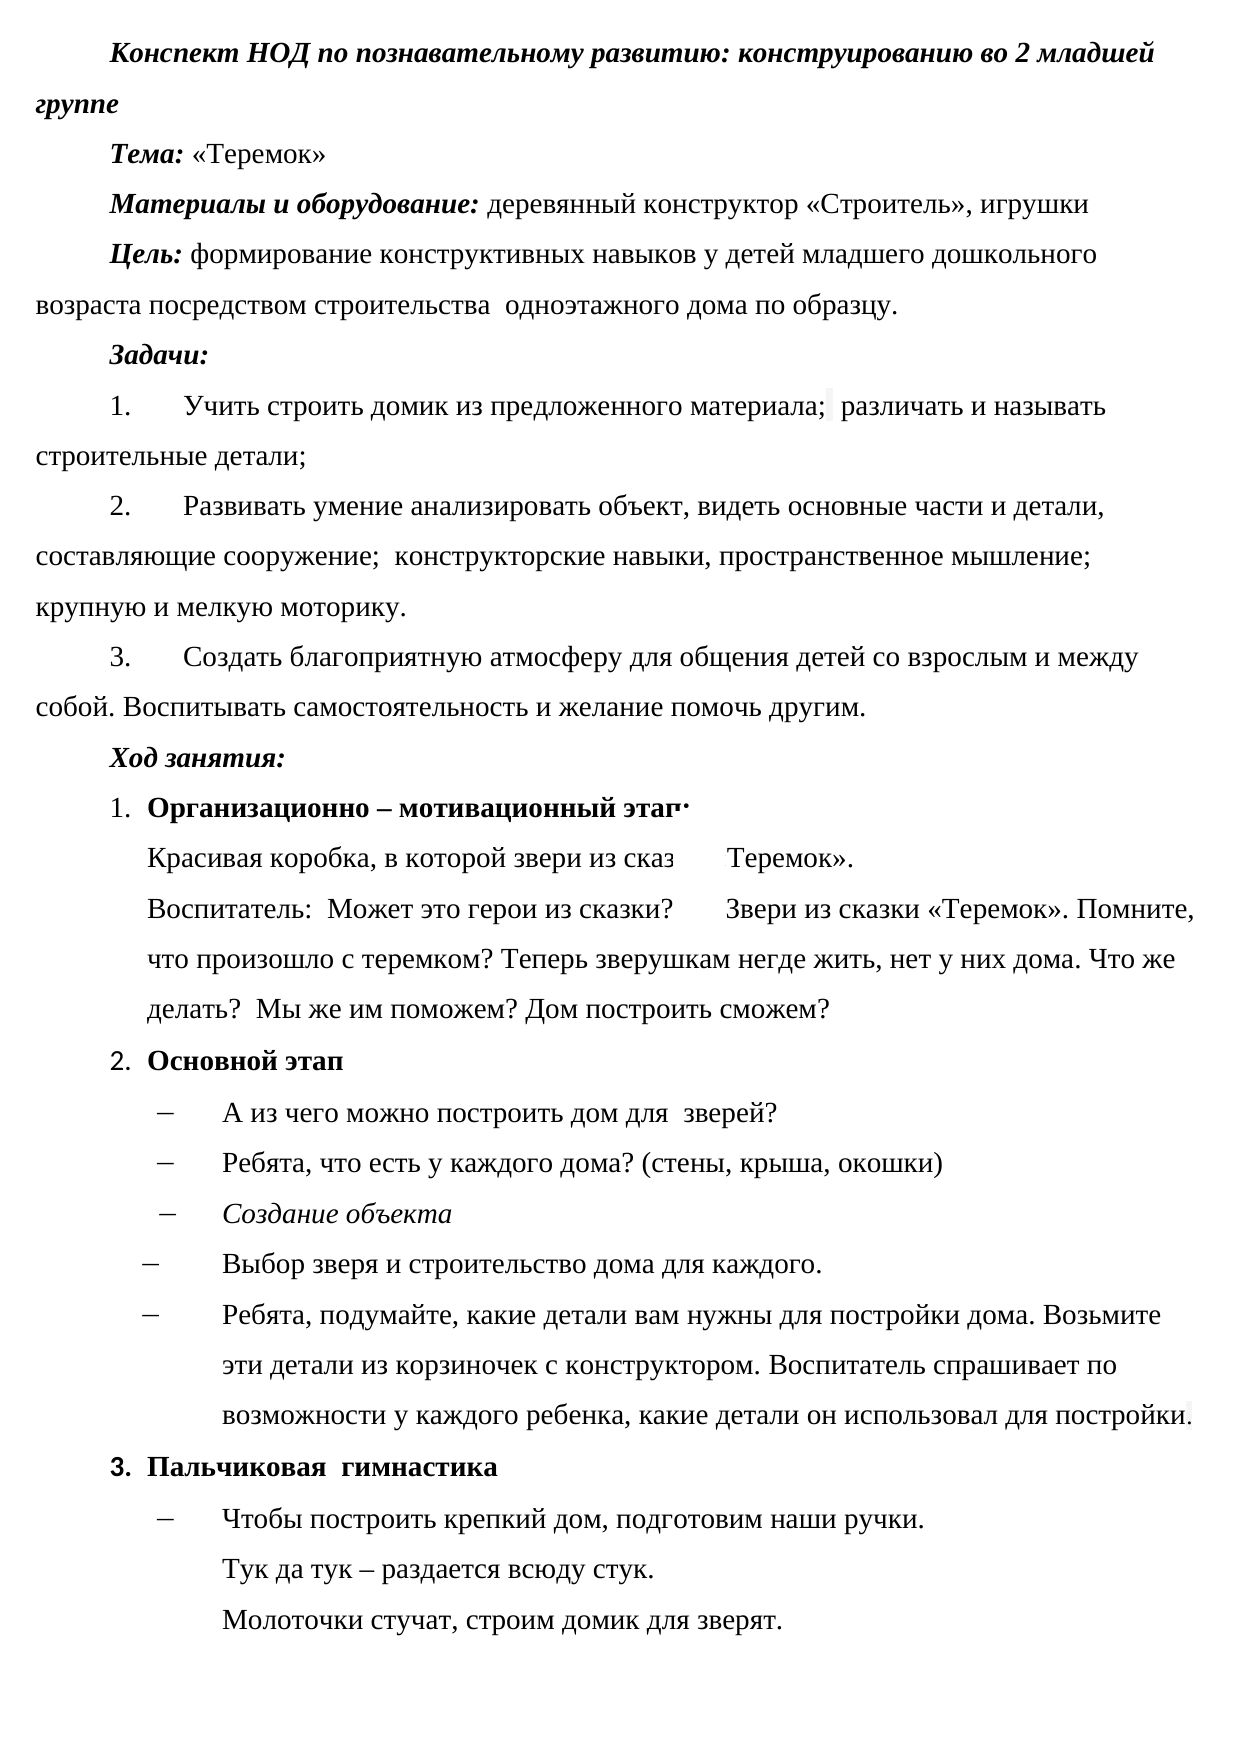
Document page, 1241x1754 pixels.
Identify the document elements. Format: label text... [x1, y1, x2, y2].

list Пальчиковая гимнастика [109, 1448, 1205, 1483]
list Ребята, что есть у каждого дома? (стены, крыша, окошки) [153, 1146, 1205, 1179]
list Создание объекта [153, 1196, 1205, 1229]
text Тема: «Теремок» [35, 136, 1205, 169]
text Материалы и оборудование: деревянный конструктор «Строитель», игрушки [35, 186, 1205, 220]
list Учить строить домик из предложенного материала; различать и называть строительные детали; [35, 388, 1205, 471]
list Организационно – мотивационный этап: Красивая коробка, в которой звери из сказки «Теремок». [109, 790, 1205, 874]
list Выбор зверя и строительство дома для каждого. [139, 1246, 1205, 1280]
text Конспект НОД по познавательному развитию: конструированию во 2 младшей группе [35, 35, 1205, 119]
text Молоточки стучат, строим домик для зверят. [222, 1602, 1205, 1636]
list Развивать умение анализировать объект, видеть основные части и детали, составляющие сооружение; конструкторские навыки, пространственное мышление; крупную и мелкую моторику. [35, 488, 1205, 622]
list Чтобы построить крепкий дом, подготовим наши ручки. [153, 1501, 1205, 1535]
text Воспитатель: Может это герои из сказки? Звери из сказки «Теремок». Помните, что произошло с теремком? Теперь зверушкам негде жить, нет у них дома. Что же делать? Мы же им поможем? Дом построить сможем? [147, 891, 1205, 1025]
text Тук да тук – раздается всюду стук. [222, 1552, 1205, 1585]
text Задачи: [35, 337, 1205, 371]
text Цель: формирование конструктивных навыков у детей младшего дошкольного возраста посредством строительства одноэтажного дома по образцу. [35, 237, 1205, 321]
list Ребята, подумайте, какие детали вам нужны для постройки дома. Возьмите эти детали из корзиночек с конструктором. Воспитатель спрашивает по возможности у каждого ребенка, какие детали он использовал для постройки. [139, 1297, 1205, 1431]
list Основной этап [109, 1042, 1205, 1077]
text Ход занятия: [35, 740, 1205, 773]
list А из чего можно построить дом для зверей? [153, 1095, 1205, 1129]
list Создать благоприятную атмосферу для общения детей со взрослым и между собой. Воспитывать самостоятельность и желание помочь другим. [35, 639, 1205, 723]
